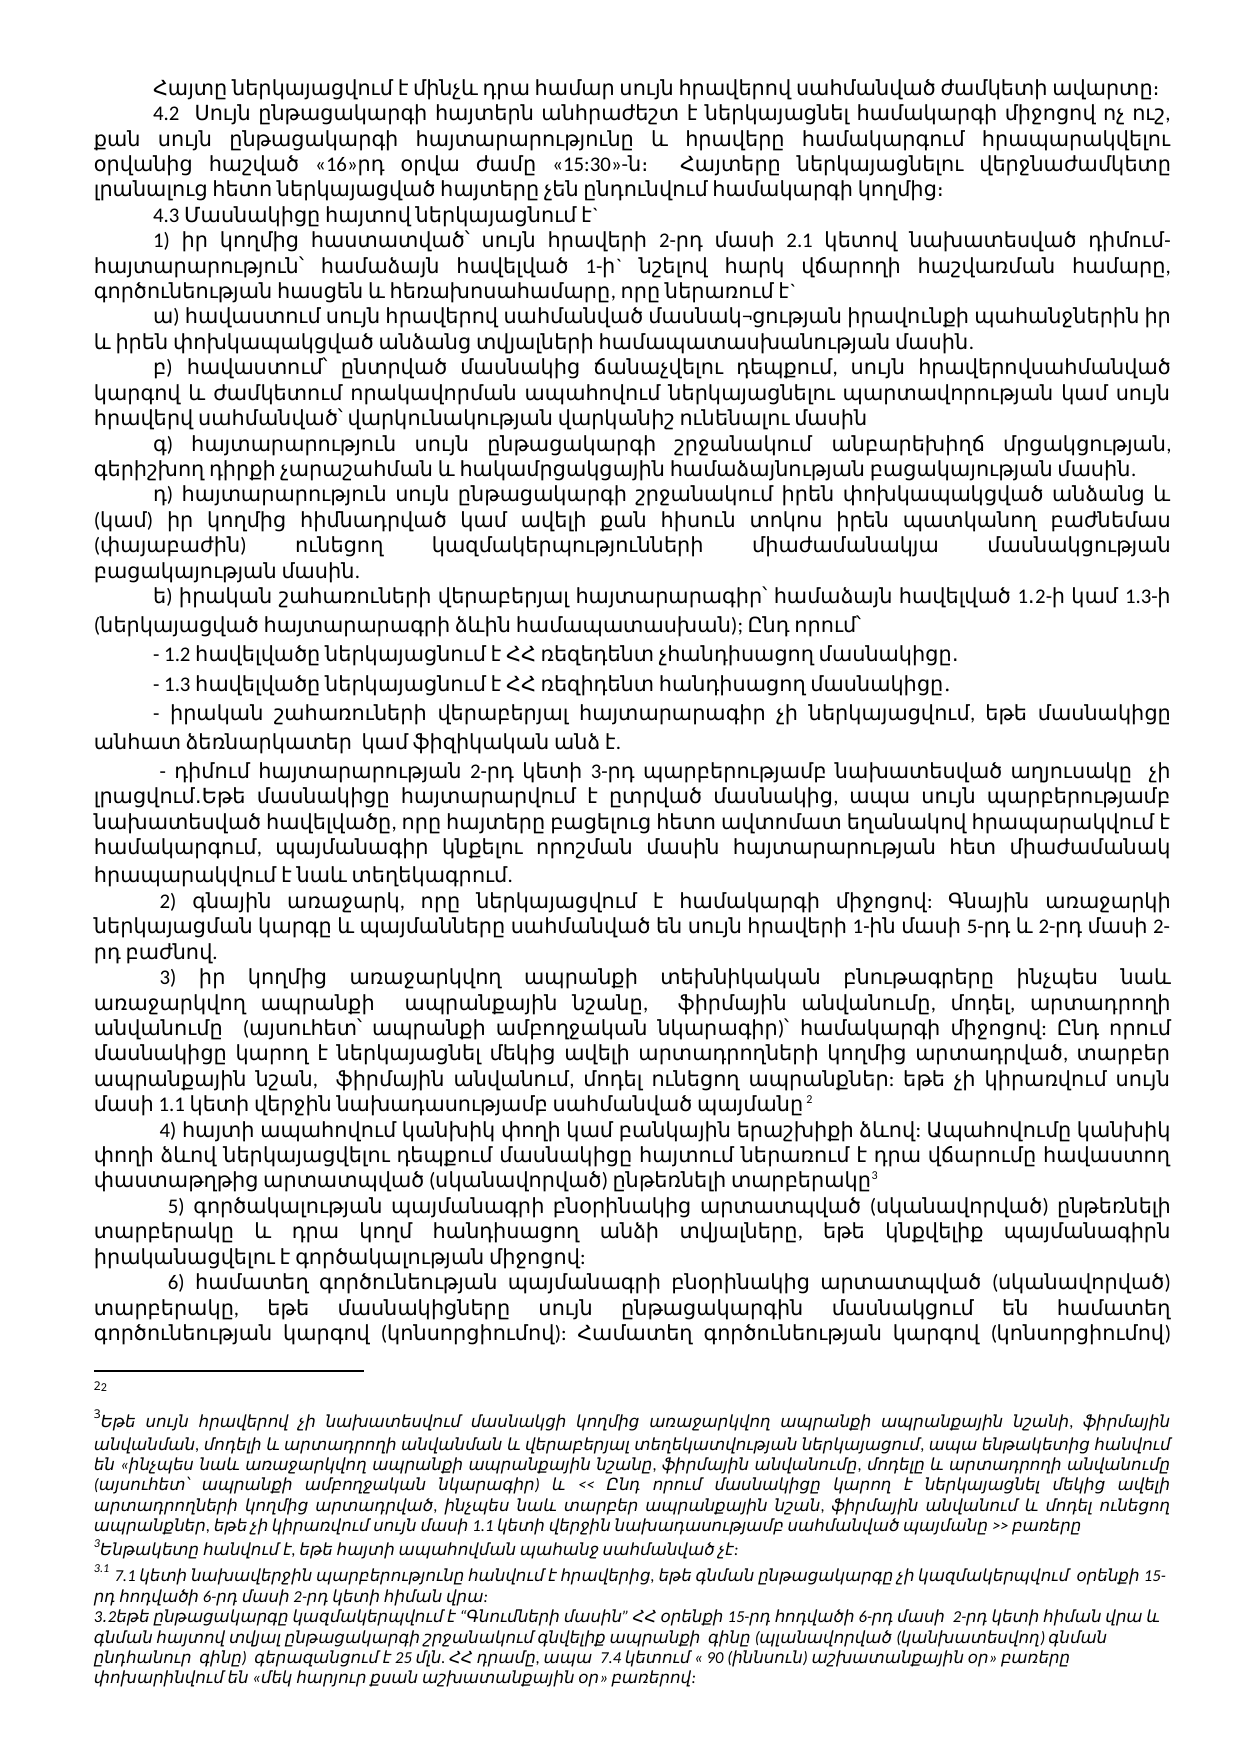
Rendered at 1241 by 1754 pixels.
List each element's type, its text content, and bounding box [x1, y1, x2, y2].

text 5) գործակալության պայմանագրի բնօրինակից արտատպված (սկանավորված) ընթեռնելի տարբերակը և դրա կողմ հանդիսացող անձի տվյալները, եթե կնքվելիք պայմանագիրն իրականացվելու է գործակալության միջոցով: [94, 1193, 1171, 1269]
text ա) հավաստում սույն հրավերով սահմանված մասնակ¬ցության իրավունքի պահանջներին իր և իրեն փոխկապակցված անձանց տվյալների համապատասխանության մասին. [94, 304, 1171, 354]
text դ) հայտարարություն սույն ընթացակարգի շրջանակում իրեն փոխկապակցված անձանց և (կամ) իր կողմից հիմնադրված կամ ավելի քան հիսուն տոկոս իրեն պատկանող բաժնեմաս (փայաբաժին) ունեցող կազմակերպությունների միաժամանակյա մասնակցության բացակայության մասին. [94, 482, 1171, 583]
text 2) գնային առաջարկ, որը ներկայացվում է համակարգի միջոցով: Գնային առաջարկի ներկայացման կարգը և պայմանները սահմանված են սույն հրավերի 1-ին մասի 5-րդ և 2-րդ մասի 2-րդ բաժնով. [94, 888, 1171, 964]
text 4) հայտի ապահովում կանխիկ փողի կամ բանկային երաշխիքի ձևով: Ապահովումը կանխիկ փողի ձևով ներկայացվելու դեպքում մասնակիցը հայտում ներառում է դրա վճարումը հավաստող փաստաթղթից արտատպված (սկանավորված) ընթեռնելի տարբերակը3 [94, 1117, 1171, 1193]
text գ) հայտարարություն սույն ընթացակարգի շրջանակում անբարեխիղճ մրցակցության, գերիշխող դիրքի չարաշահման և հակամրցակցային համաձայնության բացակայության մասին. [94, 431, 1171, 482]
text - 1.3 հավելվածը ներկայացնում է ՀՀ ռեզիդենտ հանդիսացող մասնակիցը․ [94, 671, 1171, 696]
text 4.3 Մասնակիցը հայտով ներկայացնում է` [94, 202, 1171, 227]
text Հայտը ներկայացվում է մինչև դրա համար սույն հրավերով սահմանված ժամկետի ավարտը։ [94, 75, 1171, 100]
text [94, 1269, 1171, 1346]
text - 1.2 հավելվածը ներկայացնում է ՀՀ ռեզեդենտ չհանդիսացող մասնակիցը․ [94, 642, 1171, 667]
text ե) իրական շահառուների վերաբերյալ հայտարարագիր՝ համաձայն հավելված 1․2-ի կամ 1.3-ի (ներկայացված հայտարարագրի ձևին համապատասխան); Ընդ որում՝ [94, 583, 1171, 638]
text 3) իր կողմից առաջարկվող ապրանքի տեխնիկական բնութագրերը ինչպես նաև առաջարկվող ապրանքի ապրանքային նշանը, ֆիրմային անվանումը, մոդել, արտադրողի անվանումը (այսուհետ՝ ապրանքի ամբողջական նկարագիր)՝ համակարգի միջոցով: Ընդ որում մասնակիցը կարող է ներկայացնել մեկից ավելի արտադրողների կողմից արտադրված, տարբեր ապրանքային նշան, ֆիրմային անվանում, մոդել ունեցող ապրանքներ: եթե չի կիրառվում սույն մասի 1.1 կետի վերջին նախադասությամբ սահմանված պայմանը 2 [94, 964, 1171, 1117]
text բ) հավաստում՝ ընտրված մասնակից ճանաչվելու դեպքում, սույն հրավերովսահմանված կարգով և ժամկետում որակավորման ապահովում ներկայացնելու պարտավորության կամ սույն հրավերվ սահմանված՝ վարկունակության վարկանիշ ունենալու մասին [94, 354, 1171, 431]
text 4.2 Սույն ընթացակարգի հայտերն անհրաժեշտ է ներկայացնել համակարգի միջոցով ոչ ուշ, քան սույն ընթացակարգի հայտարարությունը և հրավերը համակարգում հրապարակվելու օրվանից հաշված «16»րդ օրվա ժամը «15:30»-ն։ Հայտերը ներկայացնելու վերջնաժամկետը լրանալուց հետո ներկայացված հայտերը չեն ընդունվում համակարգի կողմից։ [94, 100, 1171, 202]
text 1) իր կողմից հաստատված՝ սույն հրավերի 2-րդ մասի 2.1 կետով նախատեսված դիմում-հայտարարություն՝ համաձայն հավելված 1-ի` նշելով հարկ վճարողի հաշվառման համարը, գործունեության հասցեն և հեռախոսահամարը, որը ներառում է` [94, 227, 1171, 304]
text - իրական շահառուների վերաբերյալ հայտարարագիր չի ներկայացվում, եթե մասնակիցը անհատ ձեռնարկատեր կամ ֆիզիկական անձ է. [94, 700, 1171, 754]
text - դիմում հայտարարության 2-րդ կետի 3-րդ պարբերությամբ նախատեսված աղյուսակը չի լրացվում․Եթե մասնակիցը հայտարարվում է ըտրված մասնակից, ապա սույն պարբերությամբ նախատեսված հավելվածը, որը հայտերը բացելուց հետո ավտոմատ եղանակով հրապարակվում է համակարգում, պայմանագիր կնքելու որոշման մասին հայտարարության հետ միաժամանակ հրապարակվում է նաև տեղեկագրում. [94, 758, 1171, 888]
